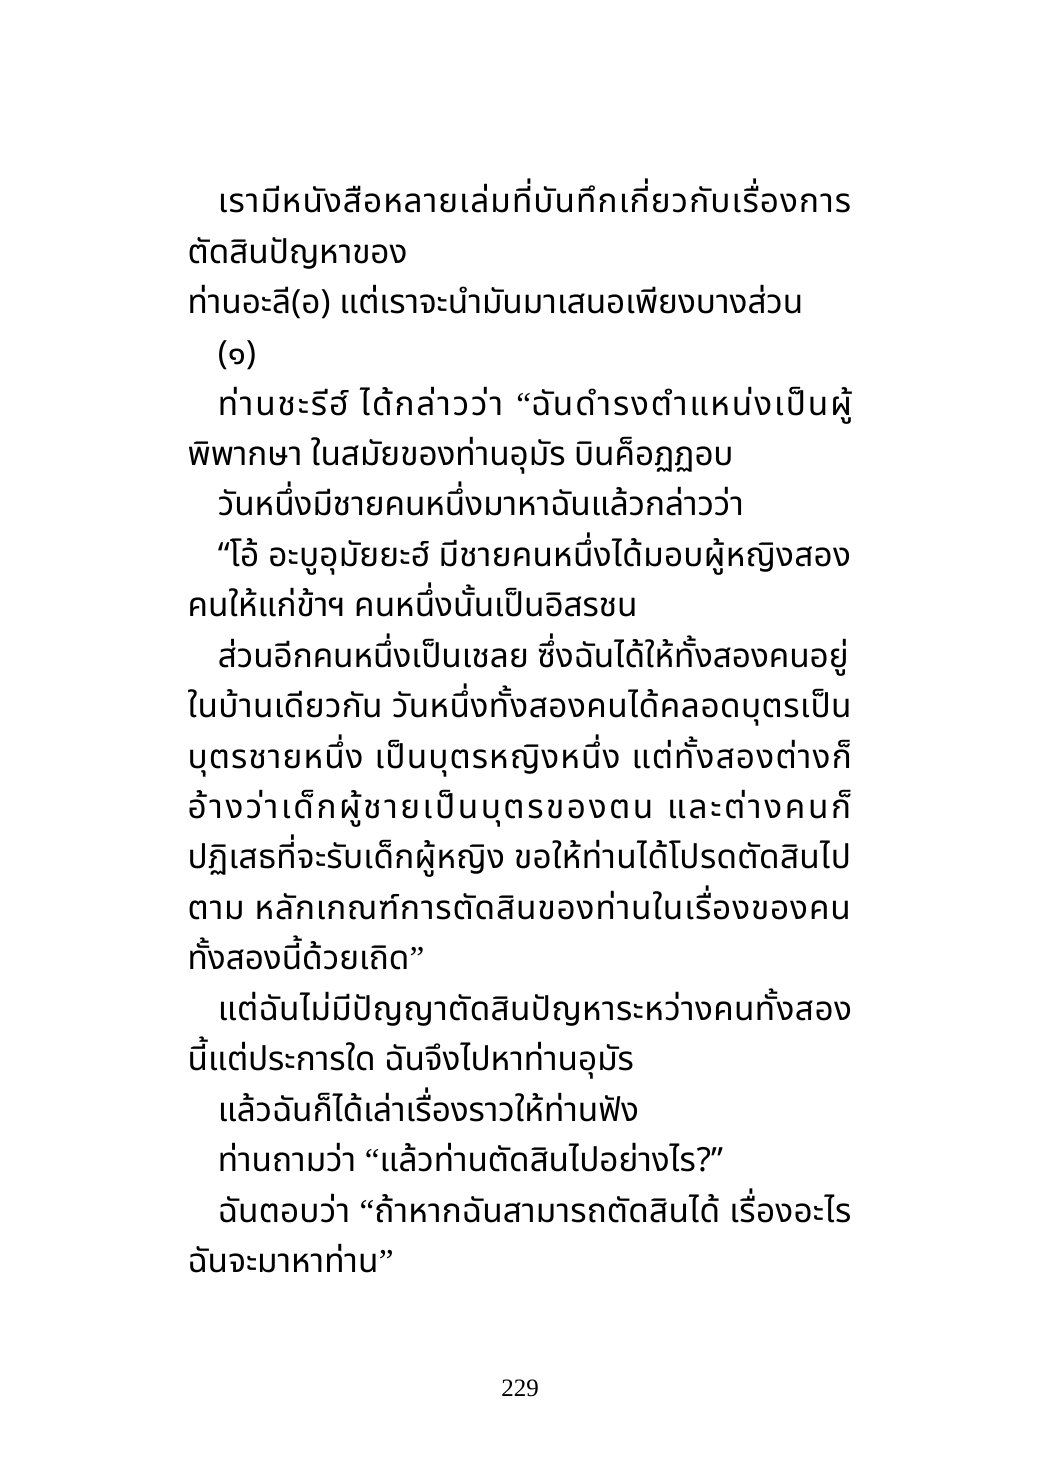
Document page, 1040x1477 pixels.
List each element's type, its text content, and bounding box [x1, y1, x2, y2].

text แล้วฉันก็ได้เล่าเรื่องราวให้ท่านฟัง [187, 1086, 852, 1136]
text “โอ้ อะบูอุมัยยะฮ์ มีชายคนหนึ่งได้มอบผู้หญิงสองคนให้แก่ข้าฯ คนหนึ่งนั้นเป็นอิสรชน [187, 531, 852, 632]
text แต่ฉันไม่มีปัญญาตัดสินปัญหาระหว่างคนทั้งสองนี้แต่ประการใด ฉันจึงไปหาท่านอุมัร [187, 985, 852, 1086]
text ท่านชะรีฮ์ ได้กล่าวว่า “ฉันดำรงตำแหน่งเป็นผู้พิพากษา ในสมัยของท่านอุมัร บินค็อฏฏอบ [187, 379, 852, 480]
text ท่านถามว่า “แล้วท่านตัดสินไปอย่างไร?” [187, 1136, 852, 1187]
text (๑) [187, 329, 852, 379]
text ส่วนอีกคนหนึ่งเป็นเชลย ซึ่งฉันได้ให้ทั้งสองคนอยู่ในบ้านเดียวกัน วันหนึ่งทั้งสองคนได้คลอดบุตรเป็นบุตรชายหนึ่ง เป็นบุตรหญิงหนึ่ง แต่ทั้งสองต่างก็อ้างว่าเด็กผู้ชายเป็นบุตรของตน และต่างคนก็ปฏิเสธที่จะรับเด็กผู้หญิง ขอให้ท่านได้โปรดตัดสินไปตาม หลักเกณฑ์การตัดสินของท่านในเรื่องของคนทั้งสองนี้ด้วยเถิด” [187, 632, 852, 985]
text ท่านอะลี(อ) แต่เราจะนำมันมาเสนอเพียงบางส่วน [187, 278, 852, 329]
text เรามีหนังสือหลายเล่มที่บันทึกเกี่ยวกับเรื่องการตัดสินปัญหาของ [187, 177, 852, 278]
text ฉันตอบว่า “ถ้าหากฉันสามารถตัดสินได้ เรื่องอะไรฉันจะมาหาท่าน” [187, 1187, 852, 1287]
text วันหนึ่งมีชายคนหนึ่งมาหาฉันแล้วกล่าวว่า [187, 480, 852, 531]
